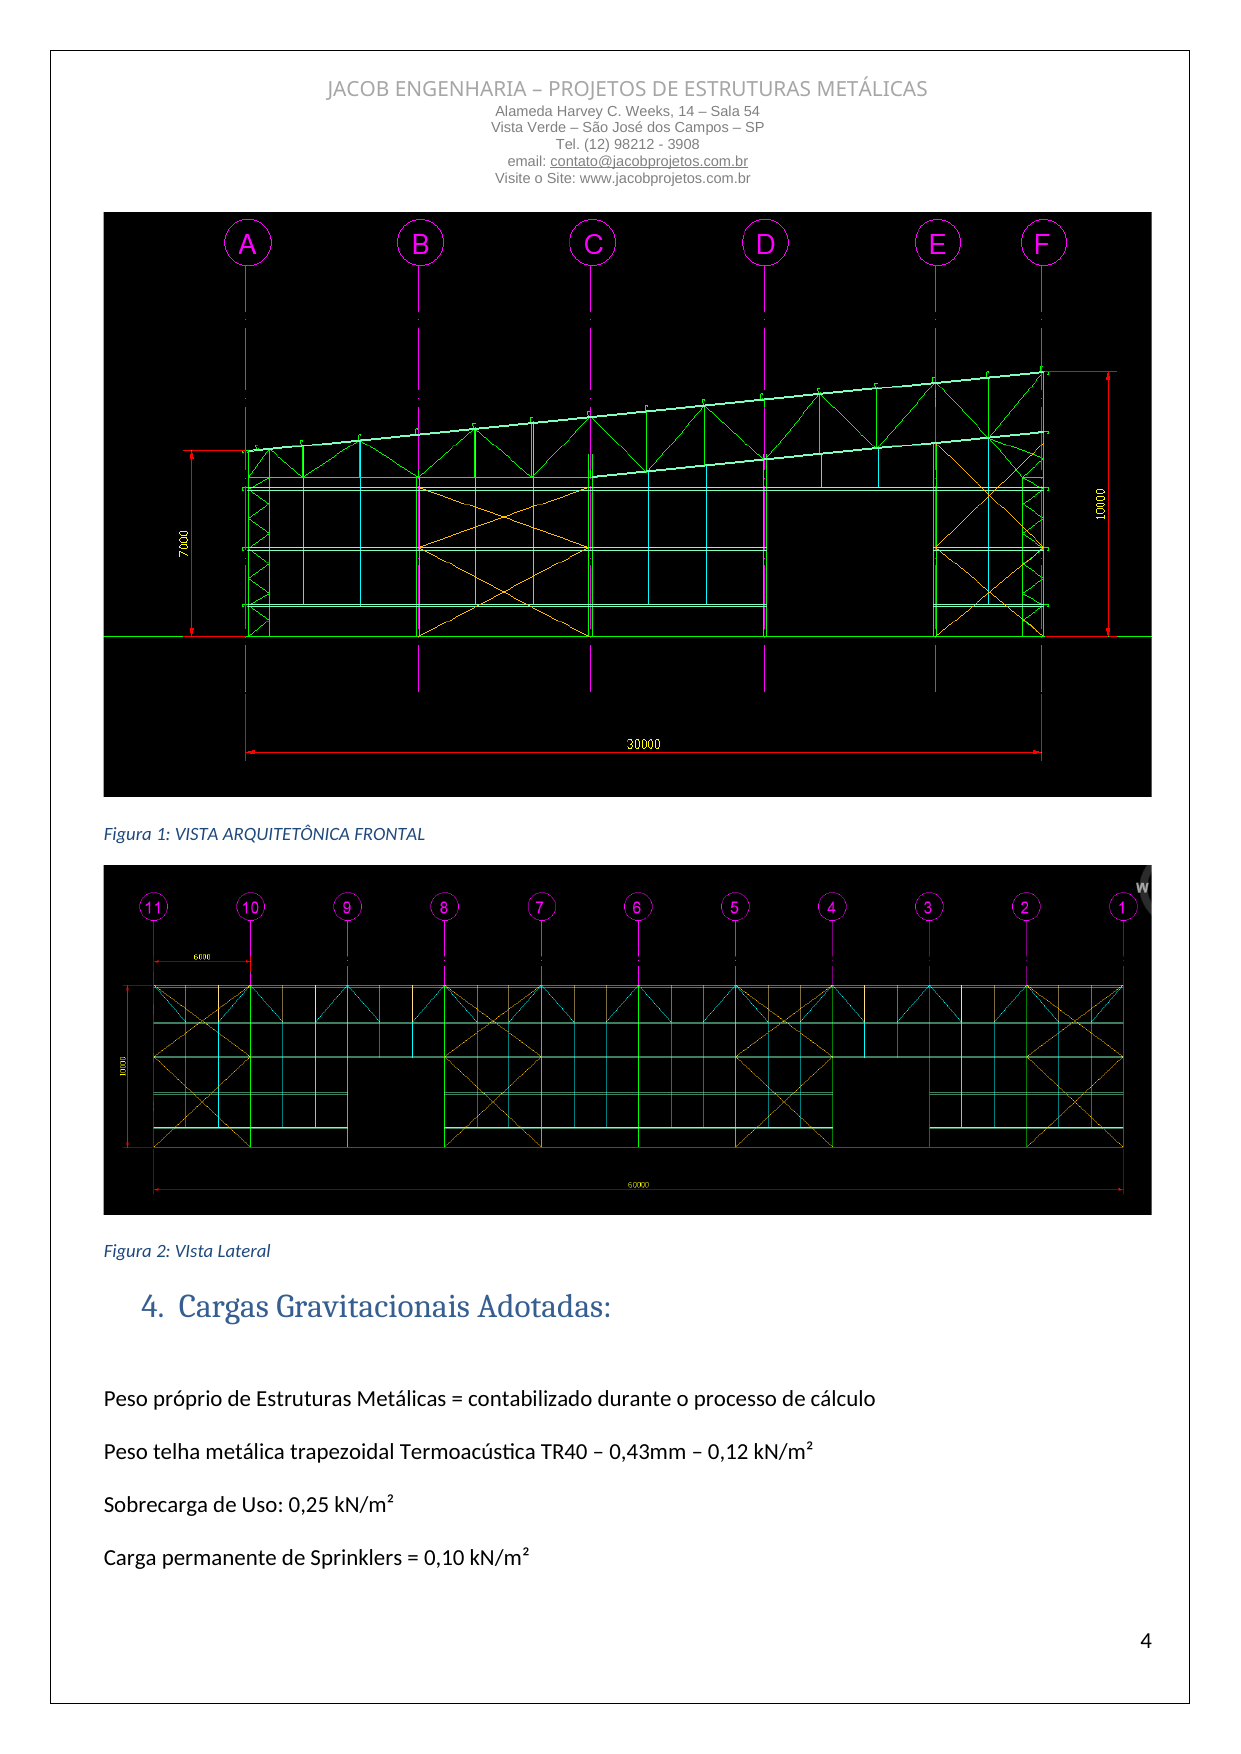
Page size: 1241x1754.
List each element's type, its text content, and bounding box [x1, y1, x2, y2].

text Figura 1: VISTA ARQUITETÔNICA FRONTAL [103, 822, 1152, 845]
picture [103, 865, 1152, 1215]
text Peso próprio de Estruturas Metálicas = contabilizado durante o processo de cálculo [103, 1384, 1152, 1412]
text Carga permanente de Sprinklers = 0,10 kN/m² [103, 1543, 1152, 1571]
text Figura 2: VIsta Lateral [103, 1239, 1152, 1262]
text Sobrecarga de Uso: 0,25 kN/m² [103, 1490, 1152, 1518]
picture [103, 212, 1152, 797]
subtitle Cargas Gravitacionais Adotadas: [141, 1287, 1152, 1326]
text Peso telha metálica trapezoidal Termoacústica TR40 – 0,43mm – 0,12 kN/m² [103, 1437, 1152, 1465]
